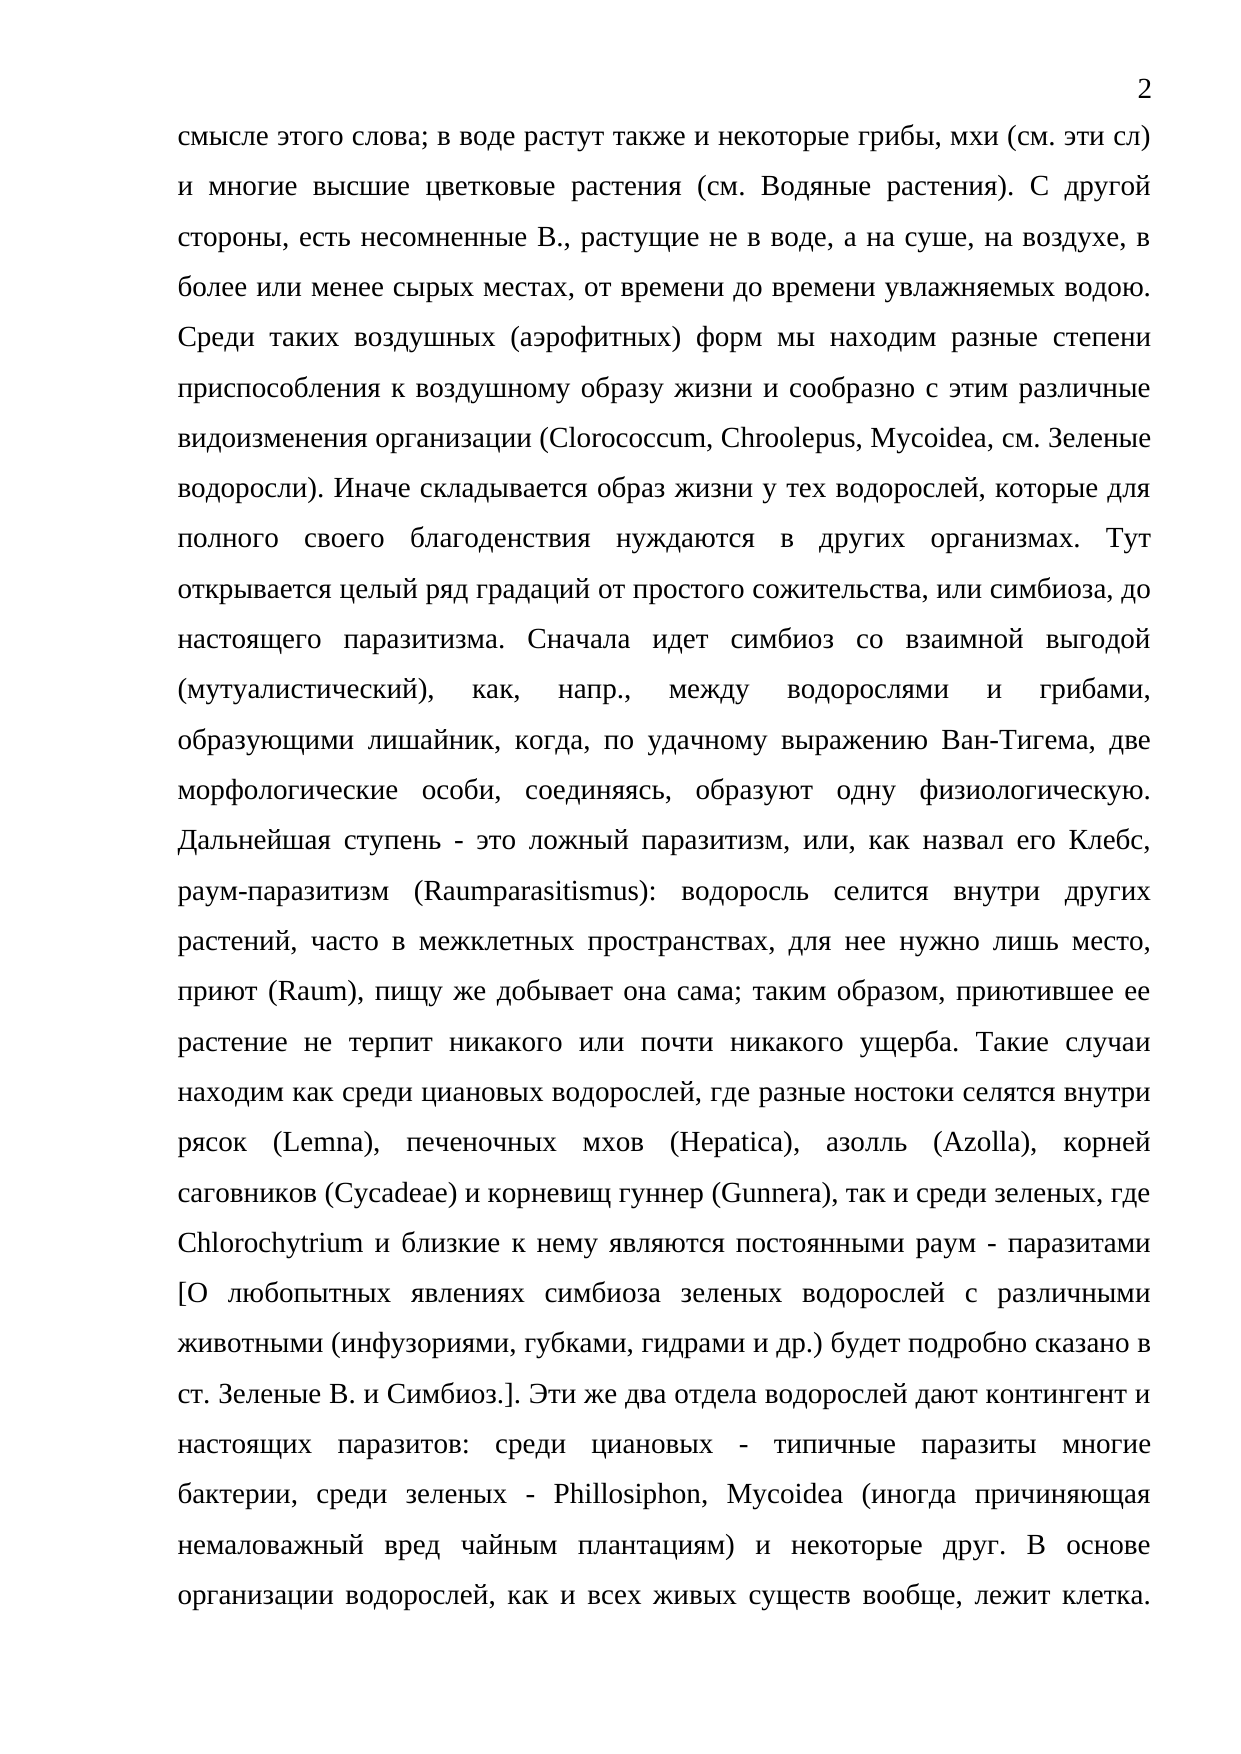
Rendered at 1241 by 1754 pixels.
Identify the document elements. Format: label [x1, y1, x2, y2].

text [177, 118, 1152, 1611]
